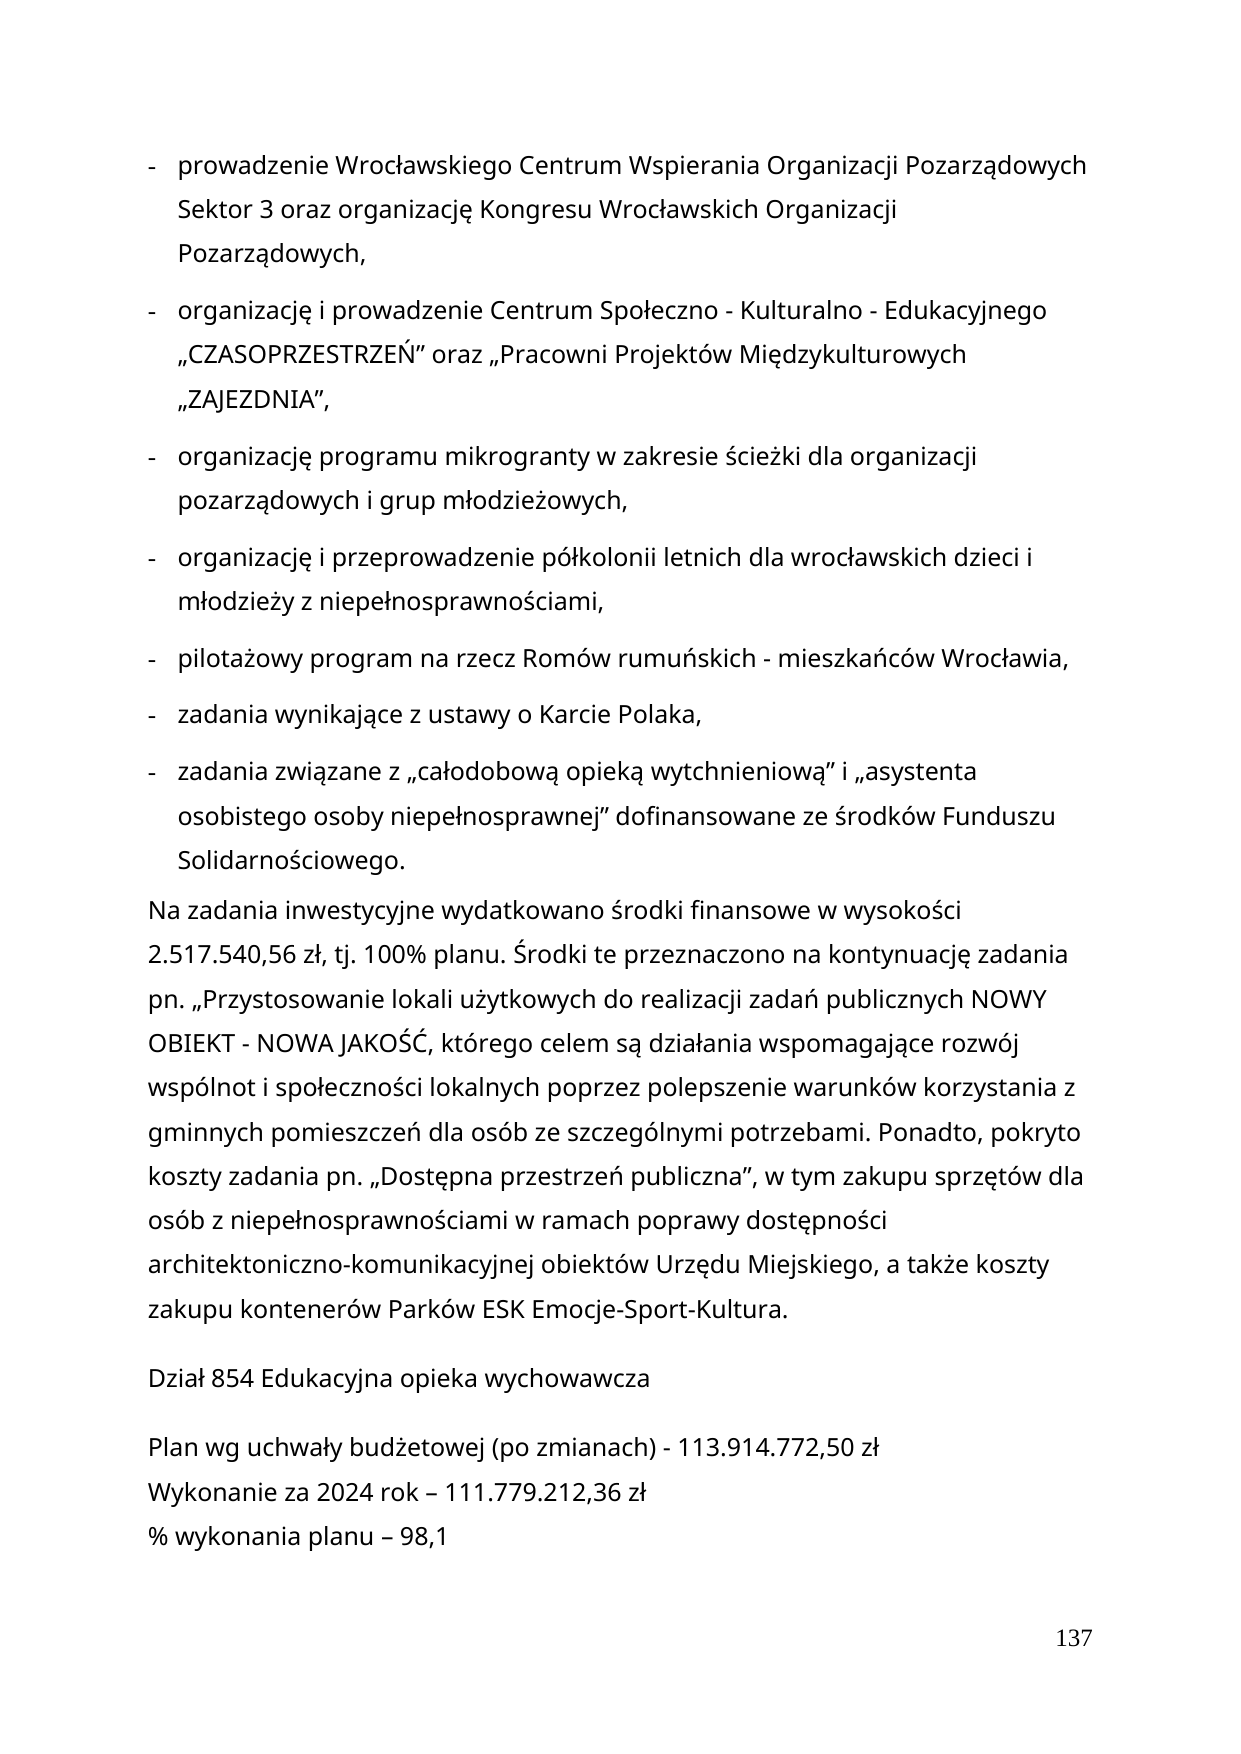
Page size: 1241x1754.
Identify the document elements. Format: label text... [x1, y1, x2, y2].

text Plan wg uchwały budżetowej (po zmianach) - 113.914.772,50 zł [148, 1430, 1093, 1464]
list organizację i przeprowadzenie półkolonii letnich dla wrocławskich dzieci i młodzieży z niepełnosprawnościami, [148, 539, 1093, 618]
list pilotażowy program na rzecz Romów rumuńskich - mieszkańców Wrocławia, [148, 640, 1093, 674]
list organizację programu mikrogranty w zakresie ścieżki dla organizacji pozarządowych i grup młodzieżowych, [148, 438, 1093, 517]
list zadania wynikające z ustawy o Karcie Polaka, [148, 697, 1093, 731]
list prowadzenie Wrocławskiego Centrum Wspierania Organizacji Pozarządowych Sektor 3 oraz organizację Kongresu Wrocławskich Organizacji Pozarządowych, [148, 148, 1093, 270]
text Dział 854 Edukacyjna opieka wychowawcza [148, 1361, 1093, 1395]
list zadania związane z „całodobową opieką wytchnieniową” i „asystenta osobistego osoby niepełnosprawnej” dofinansowane ze środków Funduszu Solidarnościowego. [148, 754, 1093, 876]
text Na zadania inwestycyjne wydatkowano środki finansowe w wysokości 2.517.540,56 zł, tj. 100% planu. Środki te przeznaczono na kontynuację zadania pn. „Przystosowanie lokali użytkowych do realizacji zadań publicznych NOWY OBIEKT - NOWA JAKOŚĆ, którego celem są działania wspomagające rozwój wspólnot i społeczności lokalnych poprzez polepszenie warunków korzystania z gminnych pomieszczeń dla osób ze szczególnymi potrzebami. Ponadto, pokryto koszty zadania pn. „Dostępna przestrzeń publiczna”, w tym zakupu sprzętów dla osób z niepełnosprawnościami w ramach poprawy dostępności architektoniczno-komunikacyjnej obiektów Urzędu Miejskiego, a także koszty zakupu kontenerów Parków ESK Emocje-Sport-Kultura. [148, 893, 1093, 1325]
list organizację i prowadzenie Centrum Społeczno - Kulturalno - Edukacyjnego „CZASOPRZESTRZEŃ” oraz „Pracowni Projektów Międzykulturowych „ZAJEZDNIA”, [148, 293, 1093, 416]
text Wykonanie za 2024 rok – 111.779.212,36 zł [148, 1474, 1093, 1508]
text % wykonania planu – 98,1 [148, 1518, 1093, 1552]
